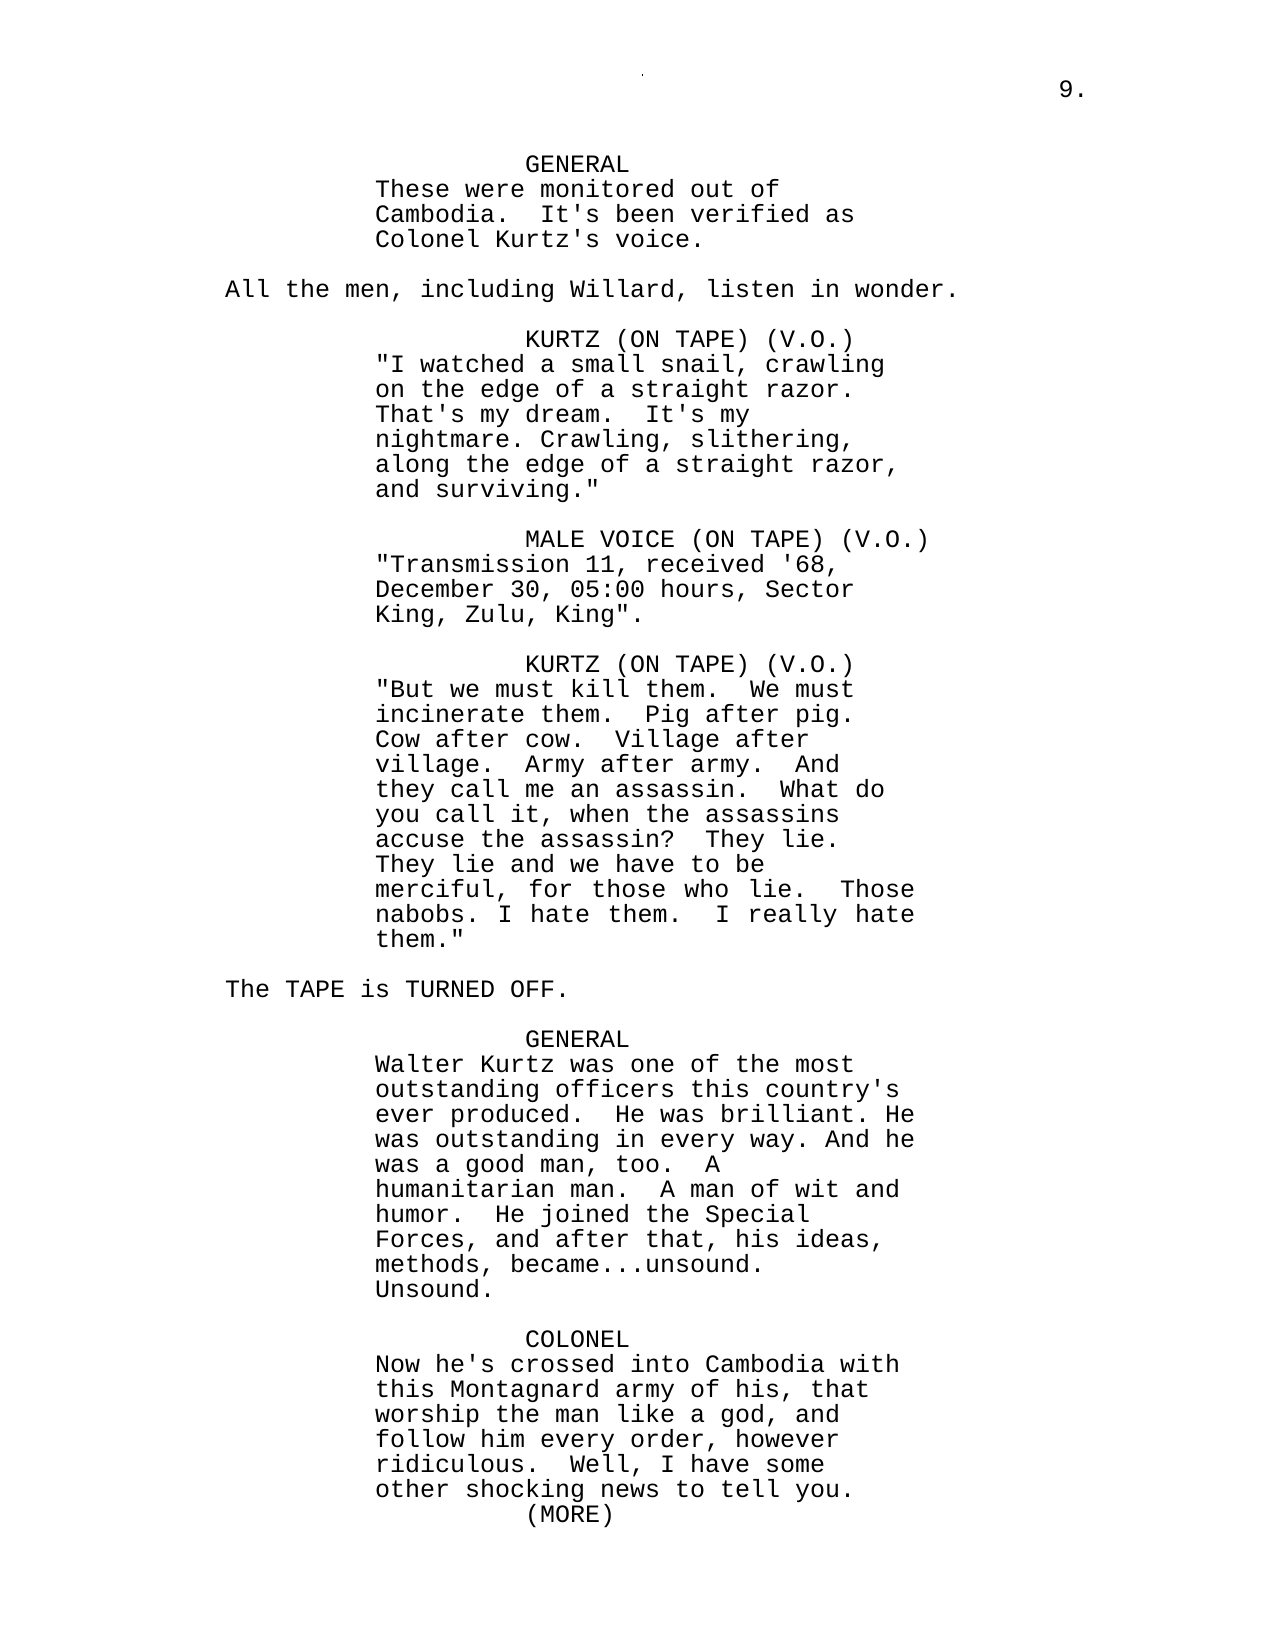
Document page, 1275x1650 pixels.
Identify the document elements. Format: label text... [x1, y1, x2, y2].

text 9. [1058, 77, 1098, 102]
text nightmare. Crawling, slithering, [375, 427, 1098, 452]
text "Transmission 11, received '68, [375, 552, 1098, 577]
text COLONEL [525, 1327, 1098, 1352]
text along the edge of a straight razor, and surviving." [375, 452, 915, 502]
text incinerate them. Pig after pig. [375, 702, 1098, 727]
text KURTZ (ON TAPE) (V.O.) [525, 652, 1098, 677]
text Walter Kurtz was one of the most outstanding officers this country's ever produced. He was brilliant. He was outstanding in every way. And he was a good man, too. A humanitarian man. A man of wit and humor. He joined the Special Forces, and after that, his ideas, methods, became...unsound. [375, 1052, 915, 1277]
text These were monitored out of [375, 177, 1098, 202]
text All the men, including Willard, listen in wonder. [225, 277, 1098, 302]
text on the edge of a straight razor. That's my dream. It's my [375, 377, 870, 427]
text you call it, when the assassins [375, 802, 1098, 827]
text Cambodia. It's been verified as Colonel Kurtz's voice. [375, 202, 870, 252]
text King, Zulu, King". [375, 602, 1098, 627]
text KURTZ (ON TAPE) (V.O.) [525, 327, 1098, 352]
text Now he's crossed into Cambodia with this Montagnard army of his, that worship the man like a god, and follow him every order, however ridiculous. Well, I have some other shocking news to tell you. [375, 1352, 915, 1502]
text accuse the assassin? They lie. [375, 827, 1098, 852]
text Unsound. [375, 1277, 1098, 1302]
text Cow after cow. Village after [375, 727, 1098, 752]
text The TAPE is TURNED OFF. [225, 977, 1098, 1002]
text GENERAL [525, 152, 1098, 177]
text village. Army after army. And [375, 752, 1098, 777]
text "But we must kill them. We must [375, 677, 1098, 702]
text "I watched a small snail, crawling [375, 352, 1098, 377]
text December 30, 05:00 hours, Sector [375, 577, 1098, 602]
text merciful, for those who lie. Those nabobs. I hate them. I really hate them." [375, 877, 915, 952]
text they call me an assassin. What do [375, 777, 1098, 802]
text They lie and we have to be [375, 852, 1098, 877]
text GENERAL [525, 1027, 1098, 1052]
text MALE VOICE (ON TAPE) (V.O.) [525, 527, 1098, 552]
text (MORE) [525, 1502, 1098, 1527]
